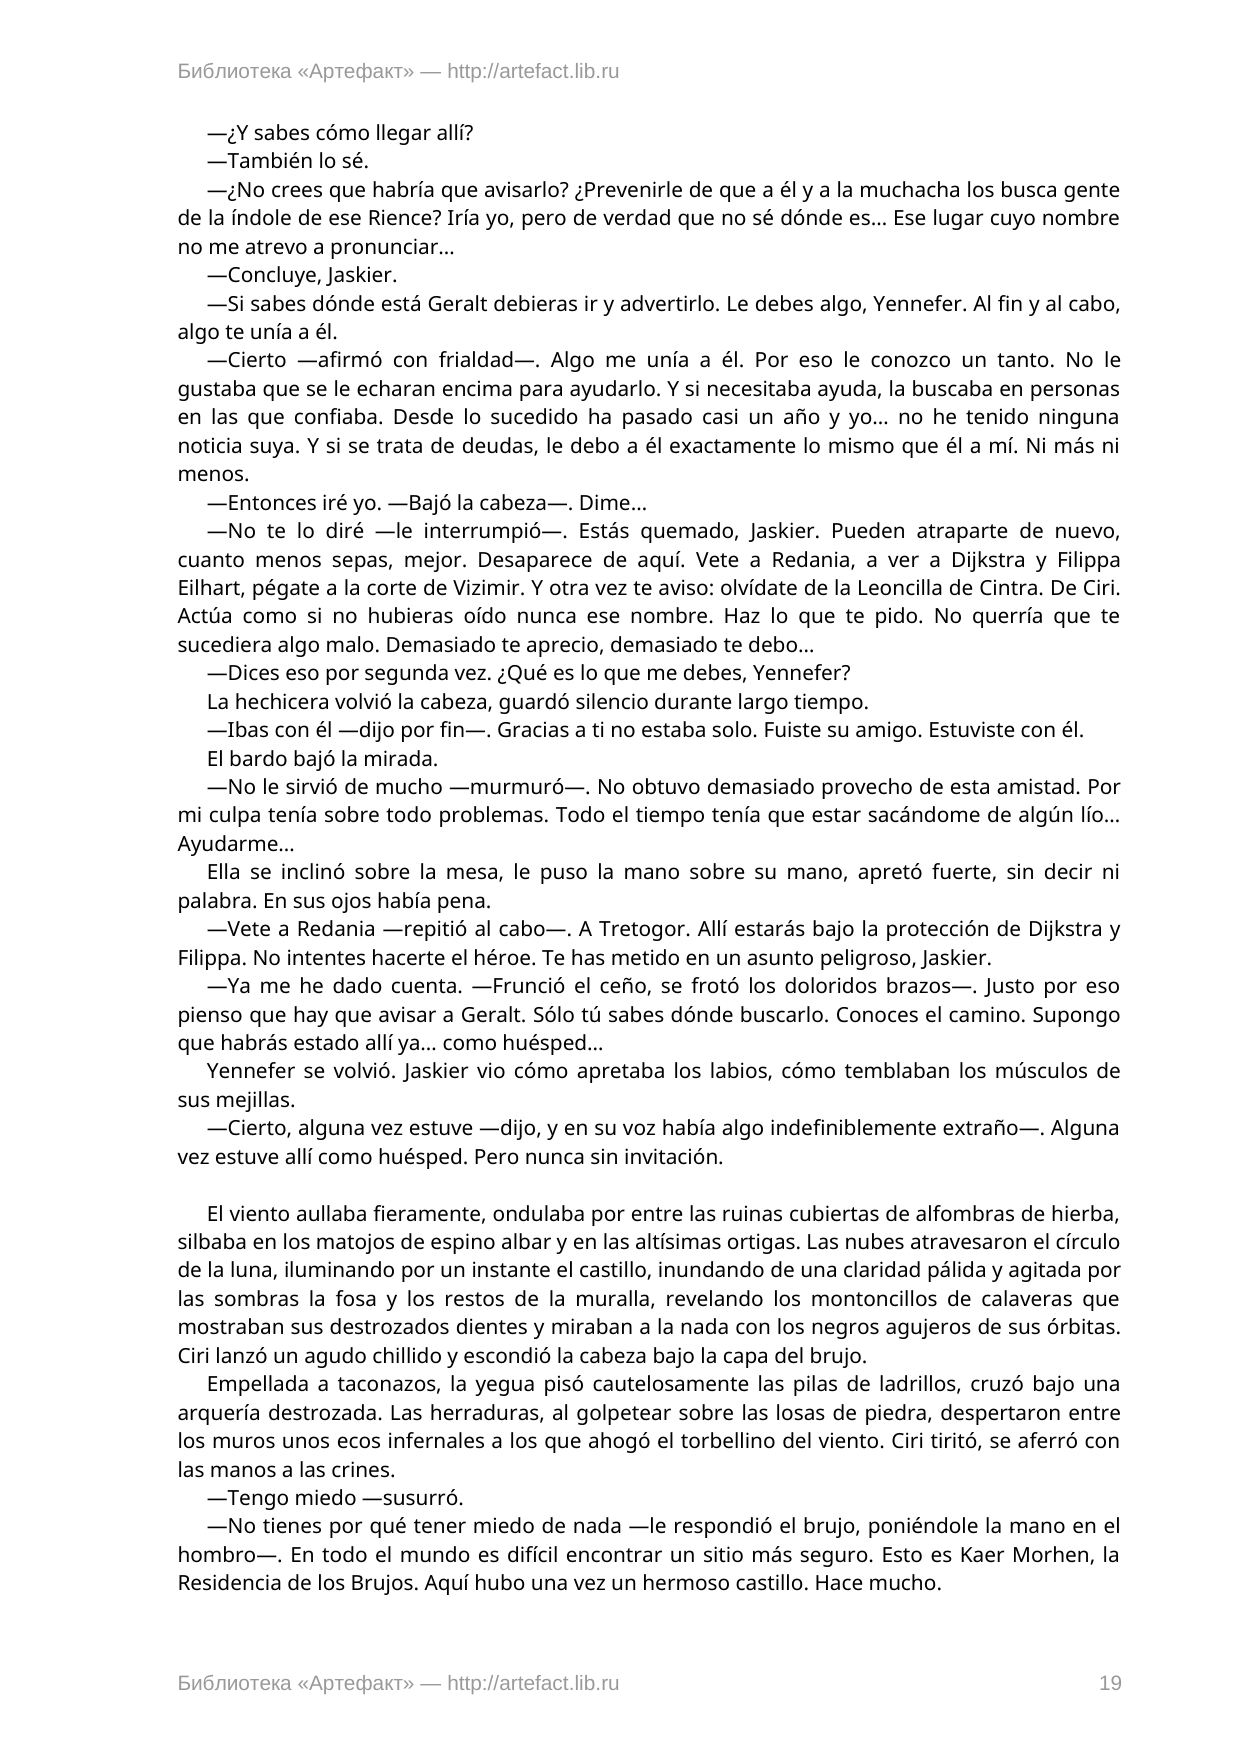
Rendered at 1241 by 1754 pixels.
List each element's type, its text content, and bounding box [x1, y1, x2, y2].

text —Concluye, Jaskier. [177, 260, 1122, 289]
text —Entonces iré yo. —Bajó la cabeza—. Dime… [177, 488, 1122, 516]
text —Cierto, alguna vez estuve —dijo, y en su voz había algo indefiniblemente extraño—. Alguna vez estuve allí como huésped. Pero nunca sin invitación. [177, 1113, 1122, 1170]
text —No le sirvió de mucho —murmuró—. No obtuvo demasiado provecho de esta amistad. Por mi culpa tenía sobre todo problemas. Todo el tiempo tenía que estar sacándome de algún lío… Ayudarme… [177, 772, 1122, 857]
text Empellada a taconazos, la yegua pisó cautelosamente las pilas de ladrillos, cruzó bajo una arquería destrozada. Las herraduras, al golpetear sobre las losas de piedra, despertaron entre los muros unos ecos infernales a los que ahogó el torbellino del viento. Ciri tiritó, se aferró con las manos a las crines. [177, 1369, 1122, 1483]
text El bardo bajó la mirada. [177, 744, 1122, 772]
text La hechicera volvió la cabeza, guardó silencio durante largo tiempo. [177, 687, 1122, 715]
text Yennefer se volvió. Jaskier vio cómo apretaba los labios, cómo temblaban los músculos de sus mejillas. [177, 1057, 1122, 1113]
text —Dices eso por segunda vez. ¿Qué es lo que me debes, Yennefer? [177, 658, 1122, 687]
text —También lo sé. [177, 147, 1122, 175]
text —No tienes por qué tener miedo de nada —le respondió el brujo, poniéndole la mano en el hombro—. En todo el mundo es difícil encontrar un sitio más seguro. Esto es Kaer Morhen, la Residencia de los Brujos. Aquí hubo una vez un hermoso castillo. Hace mucho. [177, 1512, 1122, 1597]
text El viento aullaba fieramente, ondulaba por entre las ruinas cubiertas de alfombras de hierba, silbaba en los matojos de espino albar y en las altísimas ortigas. Las nubes atravesaron el círculo de la luna, iluminando por un instante el castillo, inundando de una claridad pálida y agitada por las sombras la fosa y los restos de la muralla, revelando los montoncillos de calaveras que mostraban sus destrozados dientes y miraban a la nada con los negros agujeros de sus órbitas. Ciri lanzó un agudo chillido y escondió la cabeza bajo la capa del brujo. [177, 1199, 1122, 1369]
text —Ya me he dado cuenta. —Frunció el ceño, se frotó los doloridos brazos—. Justo por eso pienso que hay que avisar a Geralt. Sólo tú sabes dónde buscarlo. Conoces el camino. Supongo que habrás estado allí ya… como huésped… [177, 971, 1122, 1057]
text Ella se inclinó sobre la mesa, le puso la mano sobre su mano, apretó fuerte, sin decir ni palabra. En sus ojos había pena. [177, 857, 1122, 914]
text —Vete a Redania —repitió al cabo—. A Tretogor. Allí estarás bajo la protección de Dijkstra y Filippa. No intentes hacerte el héroe. Te has metido en un asunto peligroso, Jaskier. [177, 914, 1122, 971]
text —Si sabes dónde está Geralt debieras ir y advertirlo. Le debes algo, Yennefer. Al fin y al cabo, algo te unía a él. [177, 289, 1122, 346]
text —No te lo diré —le interrumpió—. Estás quemado, Jaskier. Pueden atraparte de nuevo, cuanto menos sepas, mejor. Desaparece de aquí. Vete a Redania, a ver a Dijkstra y Filippa Eilhart, pégate a la corte de Vizimir. Y otra vez te aviso: olvídate de la Leoncilla de Cintra. De Ciri. Actúa como si no hubieras oído nunca ese nombre. Haz lo que te pido. No querría que te sucediera algo malo. Demasiado te aprecio, demasiado te debo… [177, 516, 1122, 658]
text —Cierto —afirmó con frialdad—. Algo me unía a él. Por eso le conozco un tanto. No le gustaba que se le echaran encima para ayudarlo. Y si necesitaba ayuda, la buscaba en personas en las que confiaba. Desde lo sucedido ha pasado casi un año y yo… no he tenido ninguna noticia suya. Y si se trata de deudas, le debo a él exactamente lo mismo que él a mí. Ni más ni menos. [177, 346, 1122, 488]
text —Tengo miedo —susurró. [177, 1483, 1122, 1512]
text —Ibas con él —dijo por fin—. Gracias a ti no estaba solo. Fuiste su amigo. Estuviste con él. [177, 715, 1122, 744]
text —¿No crees que habría que avisarlo? ¿Prevenirle de que a él y a la muchacha los busca gente de la índole de ese Rience? Iría yo, pero de verdad que no sé dónde es… Ese lugar cuyo nombre no me atrevo a pronunciar… [177, 175, 1122, 260]
text —¿Y sabes cómo llegar allí? [177, 118, 1122, 147]
